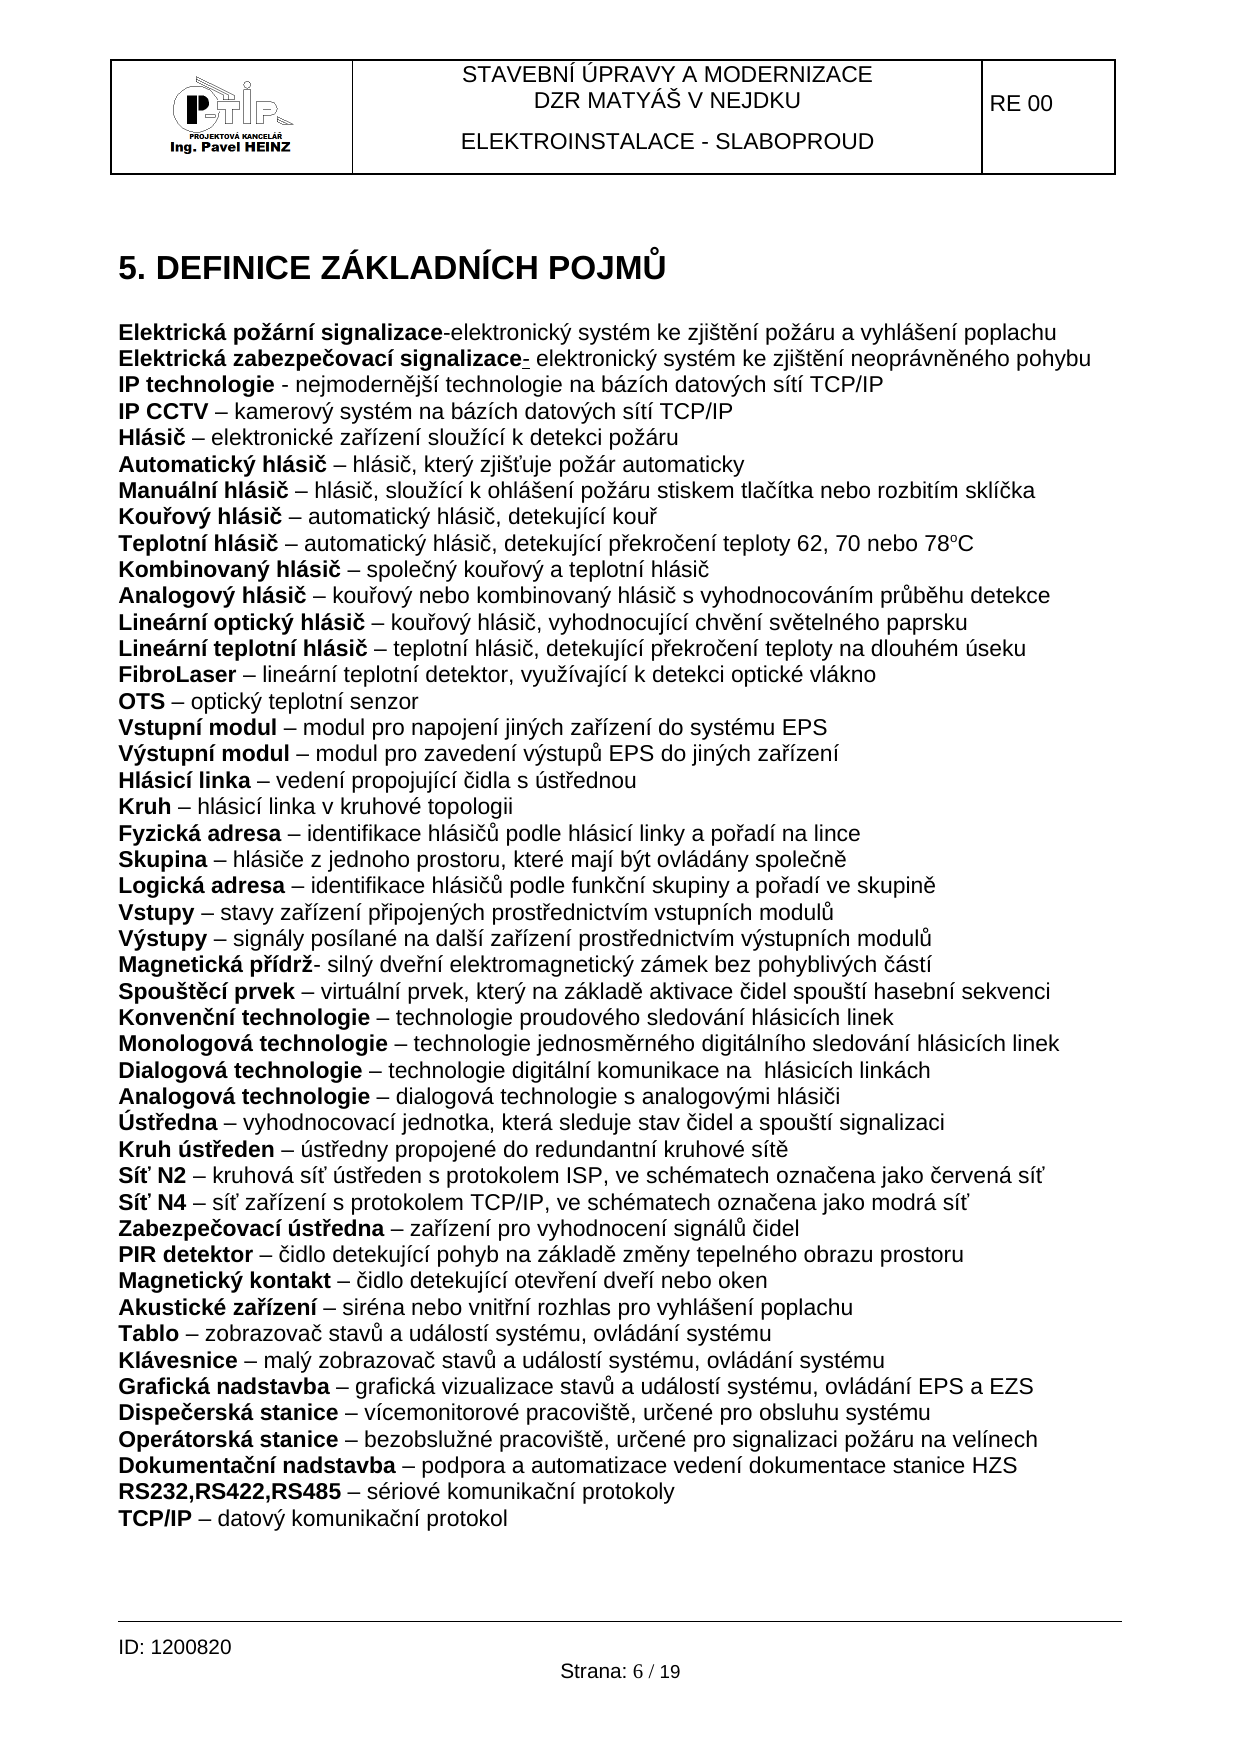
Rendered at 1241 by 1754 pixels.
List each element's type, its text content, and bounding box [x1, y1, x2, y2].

picture [165, 73, 299, 163]
text RS232,RS422,RS485 – sériové komunikační protokoly [118, 1478, 1122, 1505]
text Analogová technologie – dialogová technologie s analogovými hlásiči [118, 1083, 1122, 1109]
text Dialogová technologie – technologie digitální komunikace na hlásicích linkách [118, 1057, 1122, 1083]
text Kruh ústředen – ústředny propojené do redundantní kruhové sítě [118, 1136, 1122, 1162]
text Magnetická přídrž- silný dveřní elektromagnetický zámek bez pohyblivých částí [118, 951, 1122, 978]
text Grafická nadstavba – grafická vizualizace stavů a událostí systému, ovládání EPS a EZS [118, 1373, 1122, 1399]
text Dispečerská stanice – vícemonitorové pracoviště, určené pro obsluhu systému [118, 1399, 1122, 1426]
text OTS – optický teplotní senzor [118, 688, 1122, 714]
text Vstupy – stavy zařízení připojených prostřednictvím vstupních modulů [118, 898, 1122, 925]
text Konvenční technologie – technologie proudového sledování hlásicích linek [118, 1004, 1122, 1030]
text FibroLaser – lineární teplotní detektor, využívající k detekci optické vlákno [118, 661, 1122, 688]
text Dokumentační nadstavba – podpora a automatizace vedení dokumentace stanice HZS [118, 1452, 1122, 1478]
text Výstupy – signály posílané na další zařízení prostřednictvím výstupních modulů [118, 925, 1122, 951]
text Spouštěcí prvek – virtuální prvek, který na základě aktivace čidel spouští hasební sekvenci [118, 978, 1122, 1004]
text Fyzická adresa – identifikace hlásičů podle hlásicí linky a pořadí na lince [118, 819, 1122, 846]
text Monologová technologie – technologie jednosměrného digitálního sledování hlásicích linek [118, 1030, 1122, 1057]
text Kombinovaný hlásič – společný kouřový a teplotní hlásič [118, 556, 1122, 582]
text IP technologie - nejmodernější technologie na bázích datových sítí TCP/IP [118, 371, 1122, 398]
text Teplotní hlásič – automatický hlásič, detekující překročení teploty 62, 70 nebo 78oC [118, 529, 1122, 556]
text Lineární optický hlásič – kouřový hlásič, vyhodnocující chvění světelného paprsku [118, 609, 1122, 635]
text Automatický hlásič – hlásič, který zjišťuje požár automaticky [118, 451, 1122, 477]
text Elektrická požární signalizace-elektronický systém ke zjištění požáru a vyhlášení poplachu [118, 319, 1122, 345]
text Hlásič – elektronické zařízení sloužící k detekci požáru [118, 424, 1122, 451]
text Zabezpečovací ústředna – zařízení pro vyhodnocení signálů čidel [118, 1215, 1122, 1241]
text Manuální hlásič – hlásič, sloužící k ohlášení požáru stiskem tlačítka nebo rozbitím sklíčka [118, 477, 1122, 503]
text Tablo – zobrazovač stavů a událostí systému, ovládání systému [118, 1320, 1122, 1347]
subtitle DEFINICE ZÁKLADNÍCH POJMŮ [118, 248, 1122, 286]
text Operátorská stanice – bezobslužné pracoviště, určené pro signalizaci požáru na velínech [118, 1426, 1122, 1452]
text IP CCTV – kamerový systém na bázích datových sítí TCP/IP [118, 398, 1122, 424]
text Kouřový hlásič – automatický hlásič, detekující kouř [118, 503, 1122, 529]
text Ústředna – vyhodnocovací jednotka, která sleduje stav čidel a spouští signalizaci [118, 1109, 1122, 1136]
text Analogový hlásič – kouřový nebo kombinovaný hlásič s vyhodnocováním průběhu detekce [118, 582, 1122, 609]
text Kruh – hlásicí linka v kruhové topologii [118, 793, 1122, 819]
text Hlásicí linka – vedení propojující čidla s ústřednou [118, 767, 1122, 793]
text Logická adresa – identifikace hlásičů podle funkční skupiny a pořadí ve skupině [118, 872, 1122, 898]
text Síť N2 – kruhová síť ústředen s protokolem ISP, ve schématech označena jako červená síť [118, 1162, 1122, 1188]
text Skupina – hlásiče z jednoho prostoru, které mají být ovládány společně [118, 846, 1122, 872]
text Síť N4 – síť zařízení s protokolem TCP/IP, ve schématech označena jako modrá síť [118, 1188, 1122, 1215]
text Vstupní modul – modul pro napojení jiných zařízení do systému EPS [118, 714, 1122, 740]
text Akustické zařízení – siréna nebo vnitřní rozhlas pro vyhlášení poplachu [118, 1294, 1122, 1320]
text Lineární teplotní hlásič – teplotní hlásič, detekující překročení teploty na dlouhém úseku [118, 635, 1122, 661]
text PIR detektor – čidlo detekující pohyb na základě změny tepelného obrazu prostoru [118, 1241, 1122, 1267]
text Magnetický kontakt – čidlo detekující otevření dveří nebo oken [118, 1267, 1122, 1294]
text Výstupní modul – modul pro zavedení výstupů EPS do jiných zařízení [118, 740, 1122, 767]
text Elektrická zabezpečovací signalizace- elektronický systém ke zjištění neoprávněného pohybu [118, 345, 1122, 371]
text Klávesnice – malý zobrazovač stavů a událostí systému, ovládání systému [118, 1347, 1122, 1373]
text TCP/IP – datový komunikační protokol [118, 1505, 1122, 1531]
